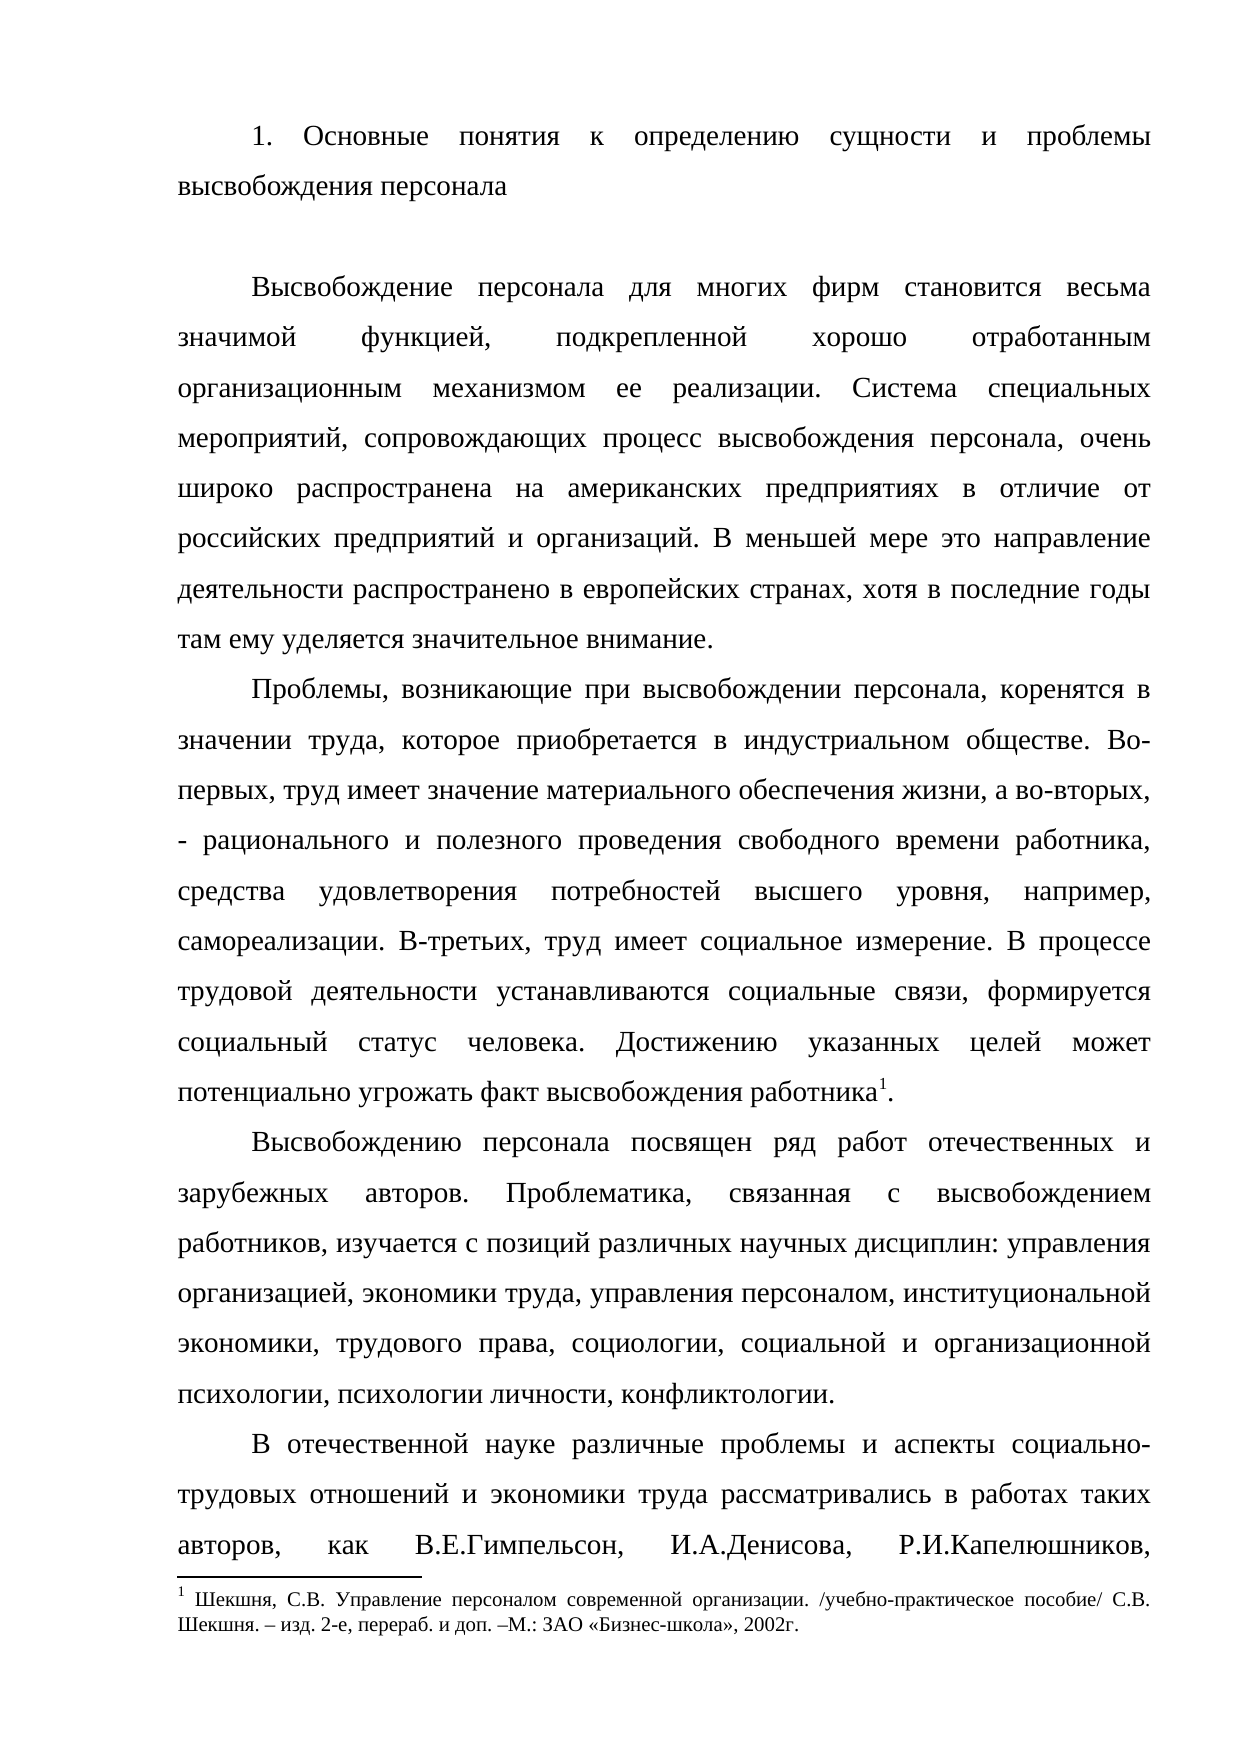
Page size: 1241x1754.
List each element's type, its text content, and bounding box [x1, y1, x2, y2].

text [177, 1426, 1152, 1560]
text Высвобождению персонала посвящен ряд работ отечественных и зарубежных авторов. Проблематика, связанная с высвобождением работников, изучается с позиций различных научных дисциплин: управления организацией, экономики труда, управления персоналом, институциональной экономики, трудового права, социологии, социальной и организационной психологии, психологии личности, конфликтологии. [177, 1124, 1152, 1409]
text Проблемы, возникающие при высвобождении персонала, коренятся в значении труда, которое приобретается в индустриальном обществе. Во-первых, труд имеет значение материального обеспечения жизни, а во-вторых, - рационального и полезного проведения свободного времени работника, средства удовлетворения потребностей высшего уровня, например, самореализации. В-третьих, труд имеет социальное измерение. В процессе трудовой деятельности устанавливаются социальные связи, формируется социальный статус человека. Достижению указанных целей может потенциально угрожать факт высвобождения работника. [177, 672, 1152, 1108]
text Высвобождение персонала для многих фирм становится весьма значимой функцией, подкрепленной хорошо отработанным организационным механизмом ее реализации. Система специальных мероприятий, сопровождающих процесс высвобождения персонала, очень широко распространена на американских предприятиях в отличие от российских предприятий и организаций. В меньшей мере это направление деятельности распространено в европейских странах, хотя в последние годы там ему уделяется значительное внимание. [177, 269, 1152, 655]
subtitle 1. Основные понятия к определению сущности и проблемы высвобождения персонала [177, 118, 1152, 202]
